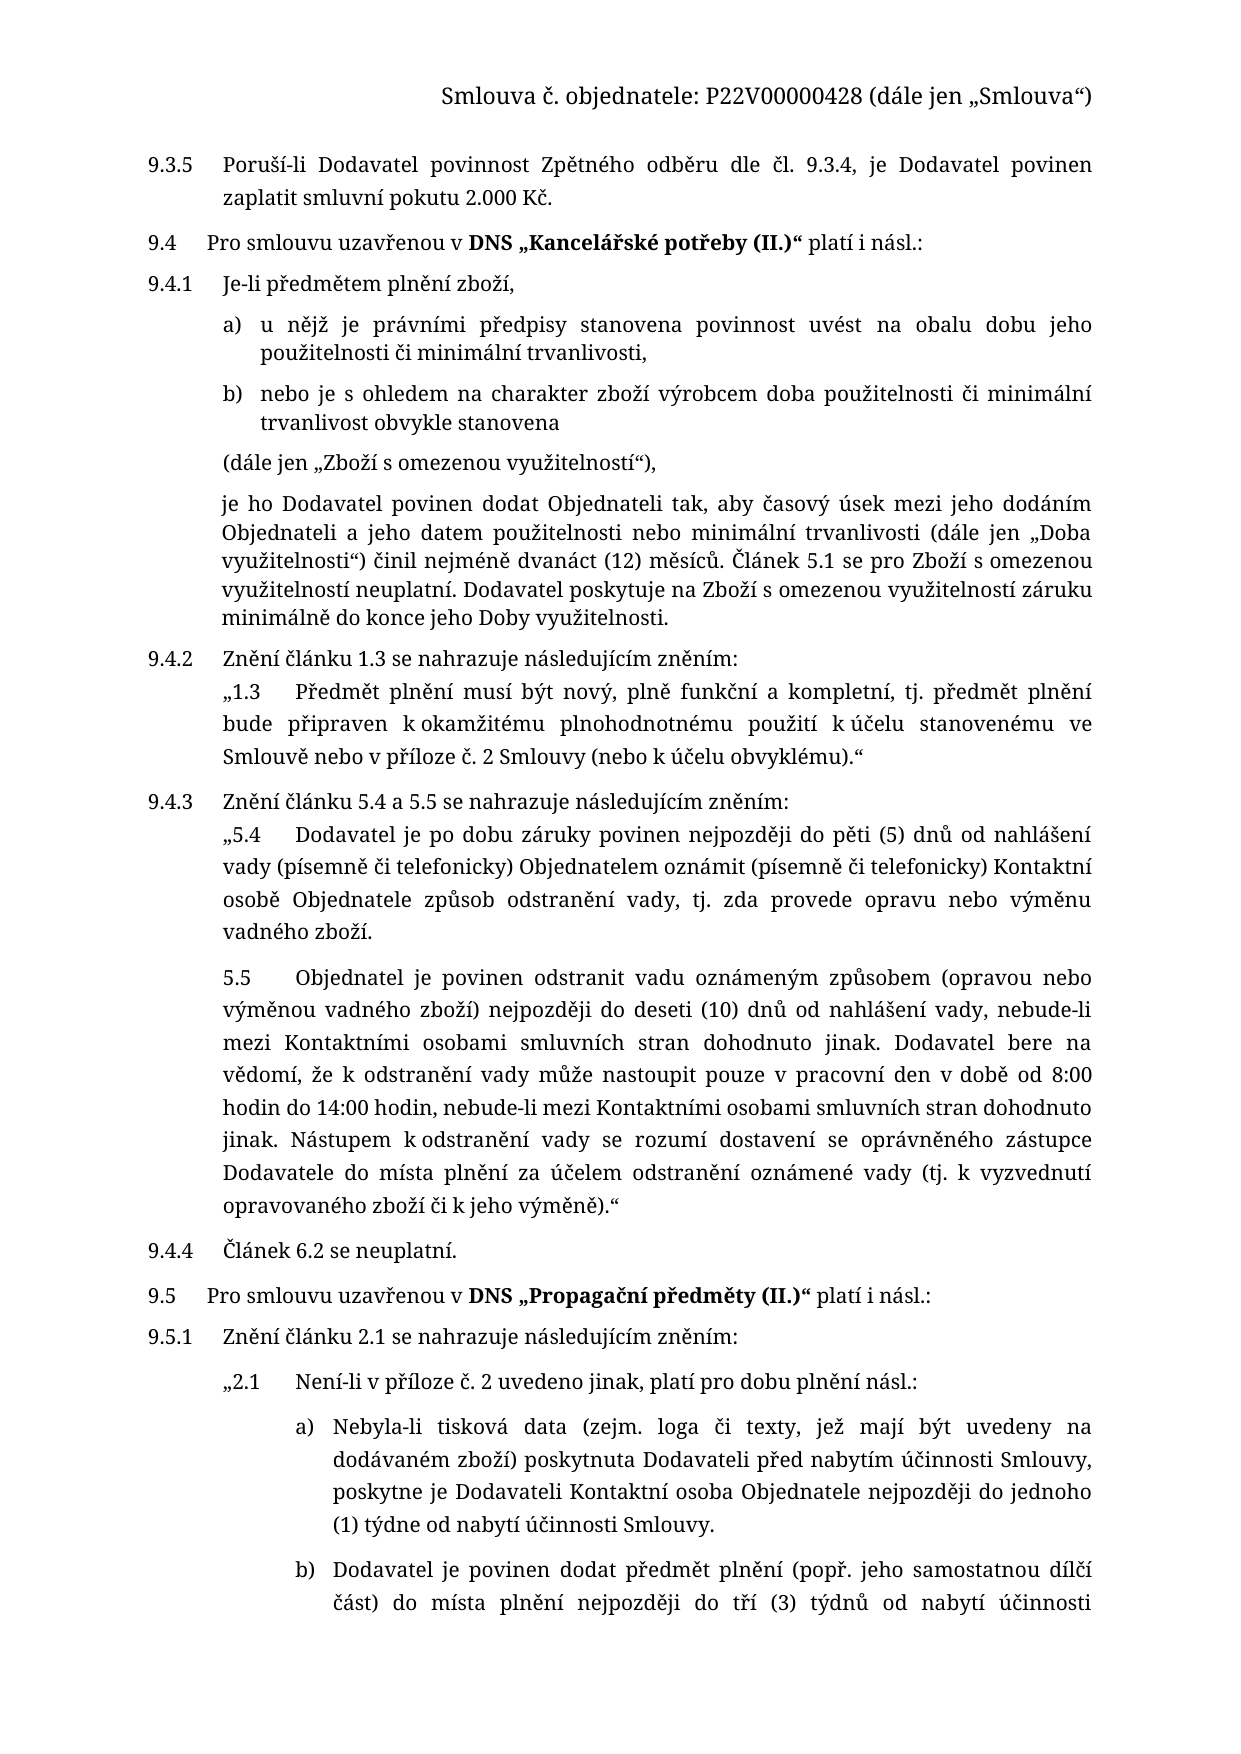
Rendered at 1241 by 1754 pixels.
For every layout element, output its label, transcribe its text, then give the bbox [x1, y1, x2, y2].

list Poruší-li Dodavatel povinnost Zpětného odběru dle čl. 9.3.4, je Dodavatel povinen zaplatit smluvní pokutu 2.000 Kč. [148, 150, 1093, 211]
list Znění článku 5.4 a 5.5 se nahrazuje následujícím zněním: [148, 787, 1093, 816]
list „2.1 Není-li v příloze č. 2 uvedeno jinak, platí pro dobu plnění násl.: [223, 1367, 1093, 1396]
list 5.5 Objednatel je povinen odstranit vadu oznámeným způsobem (opravou nebo výměnou vadného zboží) nejpozději do deseti (10) dnů od nahlášení vady, nebude-li mezi Kontaktními osobami smluvních stran dohodnuto jinak. Dodavatel bere na vědomí, že k odstranění vady může nastoupit pouze v pracovní den v době od 8:00 hodin do 14:00 hodin, nebude-li mezi Kontaktními osobami smluvních stran dohodnuto jinak. Nástupem k odstranění vady se rozumí dostavení se oprávněného zástupce Dodavatele do místa plnění za účelem odstranění oznámené vady (tj. k vyzvednutí opravovaného zboží či k jeho výměně).“ [223, 963, 1093, 1219]
list Znění článku 2.1 se nahrazuje následujícím zněním: [148, 1322, 1093, 1350]
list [295, 1555, 1093, 1616]
list Pro smlouvu uzavřenou v DNS „Kancelářské potřeby (II.)“ platí i násl.: [148, 228, 1093, 256]
list Nebyla-li tisková data (zejm. loga či texty, jež mají být uvedeny na dodávaném zboží) poskytnuta Dodavateli před nabytím účinnosti Smlouvy, poskytne je Dodavateli Kontaktní osoba Objednatele nejpozději do jednoho (1) týdne od nabytí účinnosti Smlouvy. [295, 1412, 1093, 1538]
list „5.4 Dodavatel je po dobu záruky povinen nejpozději do pěti (5) dnů od nahlášení vady (písemně či telefonicky) Objednatelem oznámit (písemně či telefonicky) Kontaktní osobě Objednatele způsob odstranění vady, tj. zda provede opravu nebo výměnu vadného zboží. [223, 820, 1093, 946]
list Znění článku 1.3 se nahrazuje následujícím zněním: [148, 644, 1093, 673]
list „1.3 Předmět plnění musí být nový, plně funkční a kompletní, tj. předmět plnění bude připraven k okamžitému plnohodnotnému použití k účelu stanovenému ve Smlouvě nebo v příloze č. 2 Smlouvy (nebo k účelu obvyklému).“ [223, 677, 1093, 770]
list nebo je s ohledem na charakter zboží výrobcem doba použitelnosti či minimální trvanlivost obvykle stanovena [223, 379, 1093, 436]
text je ho Dodavatel povinen dodat Objednateli tak, aby časový úsek mezi jeho dodáním Objednateli a jeho datem použitelnosti nebo minimální trvanlivosti (dále jen „Doba využitelnosti“) činil nejméně dvanáct (12) měsíců. Článek 5.1 se pro Zboží s omezenou využitelností neuplatní. Dodavatel poskytuje na Zboží s omezenou využitelností záruku minimálně do konce jeho Doby využitelnosti. [221, 489, 1093, 632]
text (dále jen „Zboží s omezenou využitelností“), [223, 448, 1093, 477]
list u nějž je právními předpisy stanovena povinnost uvést na obalu dobu jeho použitelnosti či minimální trvanlivosti, [223, 310, 1093, 367]
list Článek 6.2 se neuplatní. [148, 1236, 1093, 1264]
list Pro smlouvu uzavřenou v DNS „Propagační předměty (II.)“ platí i násl.: [148, 1281, 1093, 1309]
list Je-li předmětem plnění zboží, [148, 269, 1093, 297]
